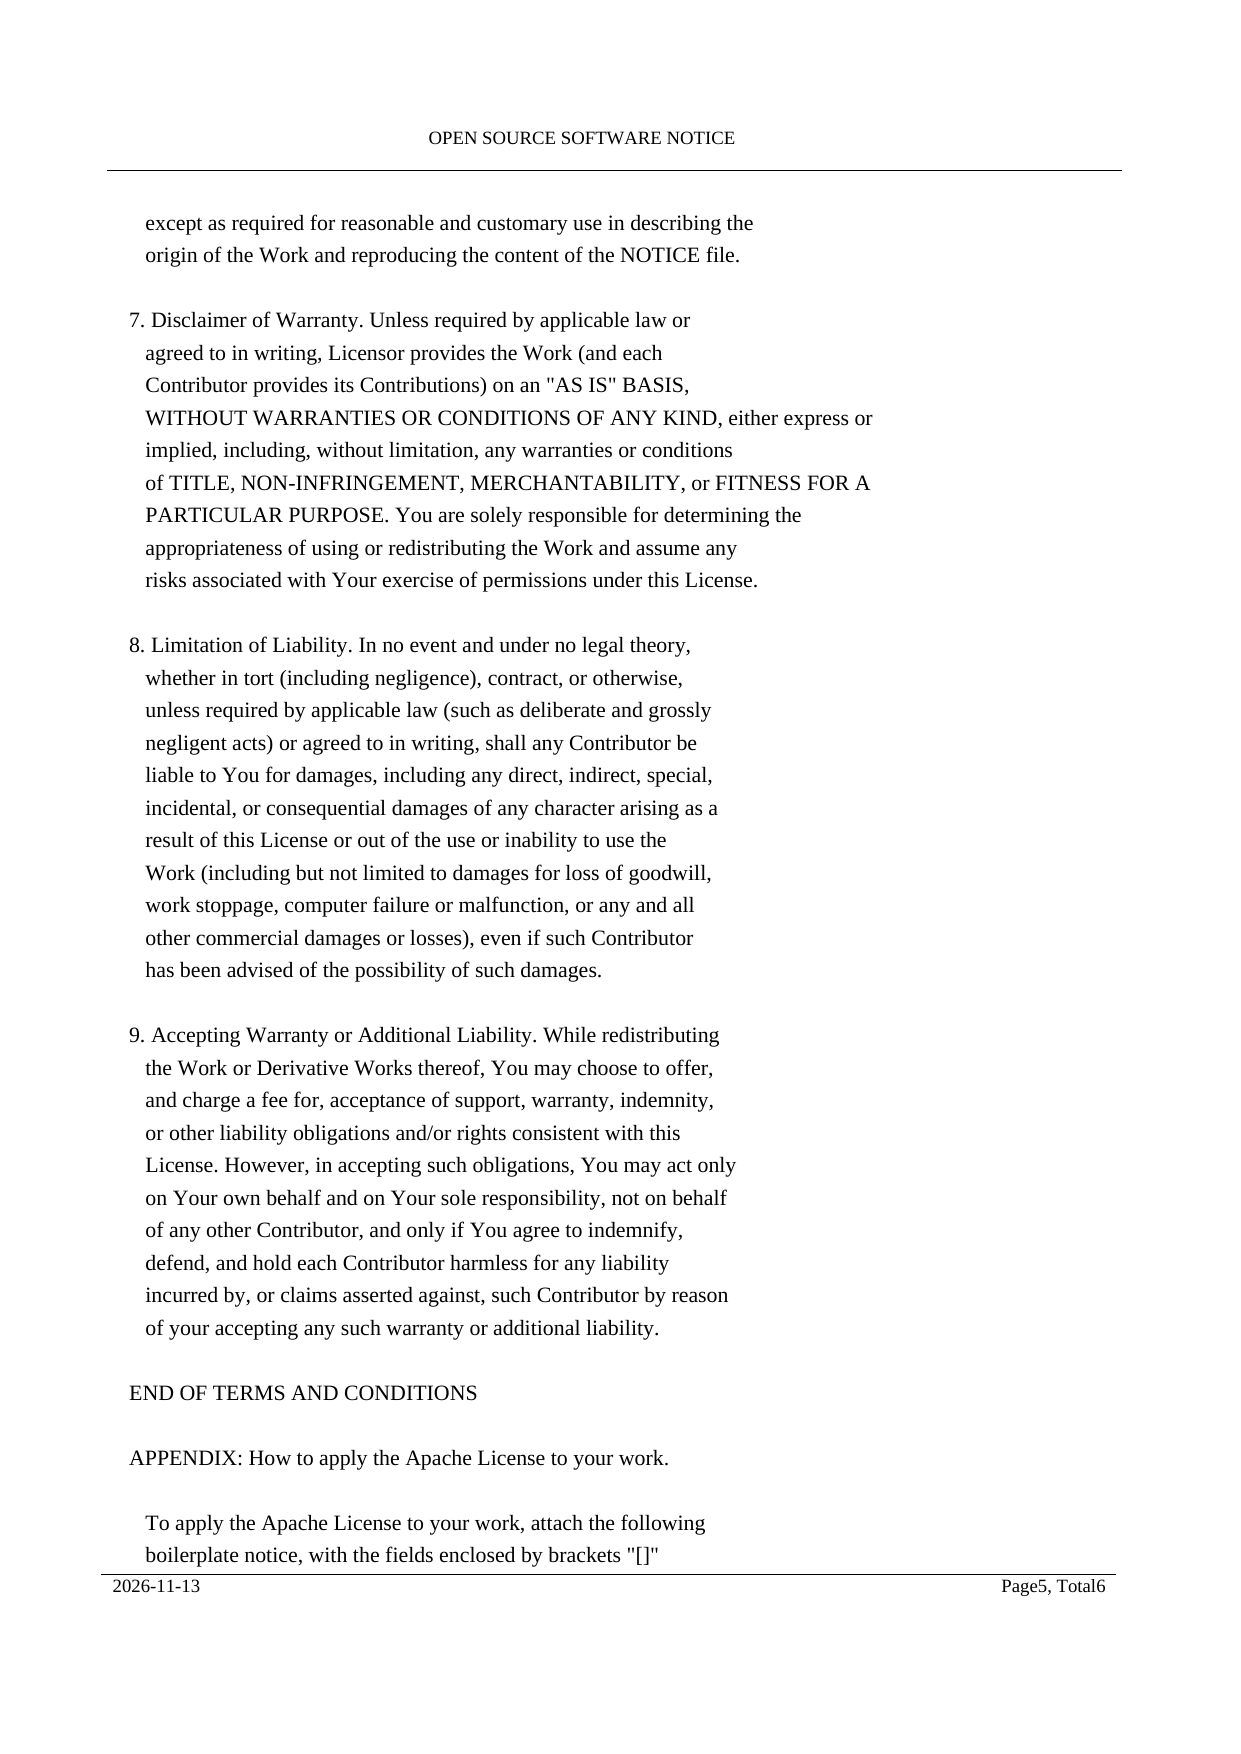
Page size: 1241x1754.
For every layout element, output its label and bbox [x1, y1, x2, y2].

text [112, 206, 1128, 1571]
